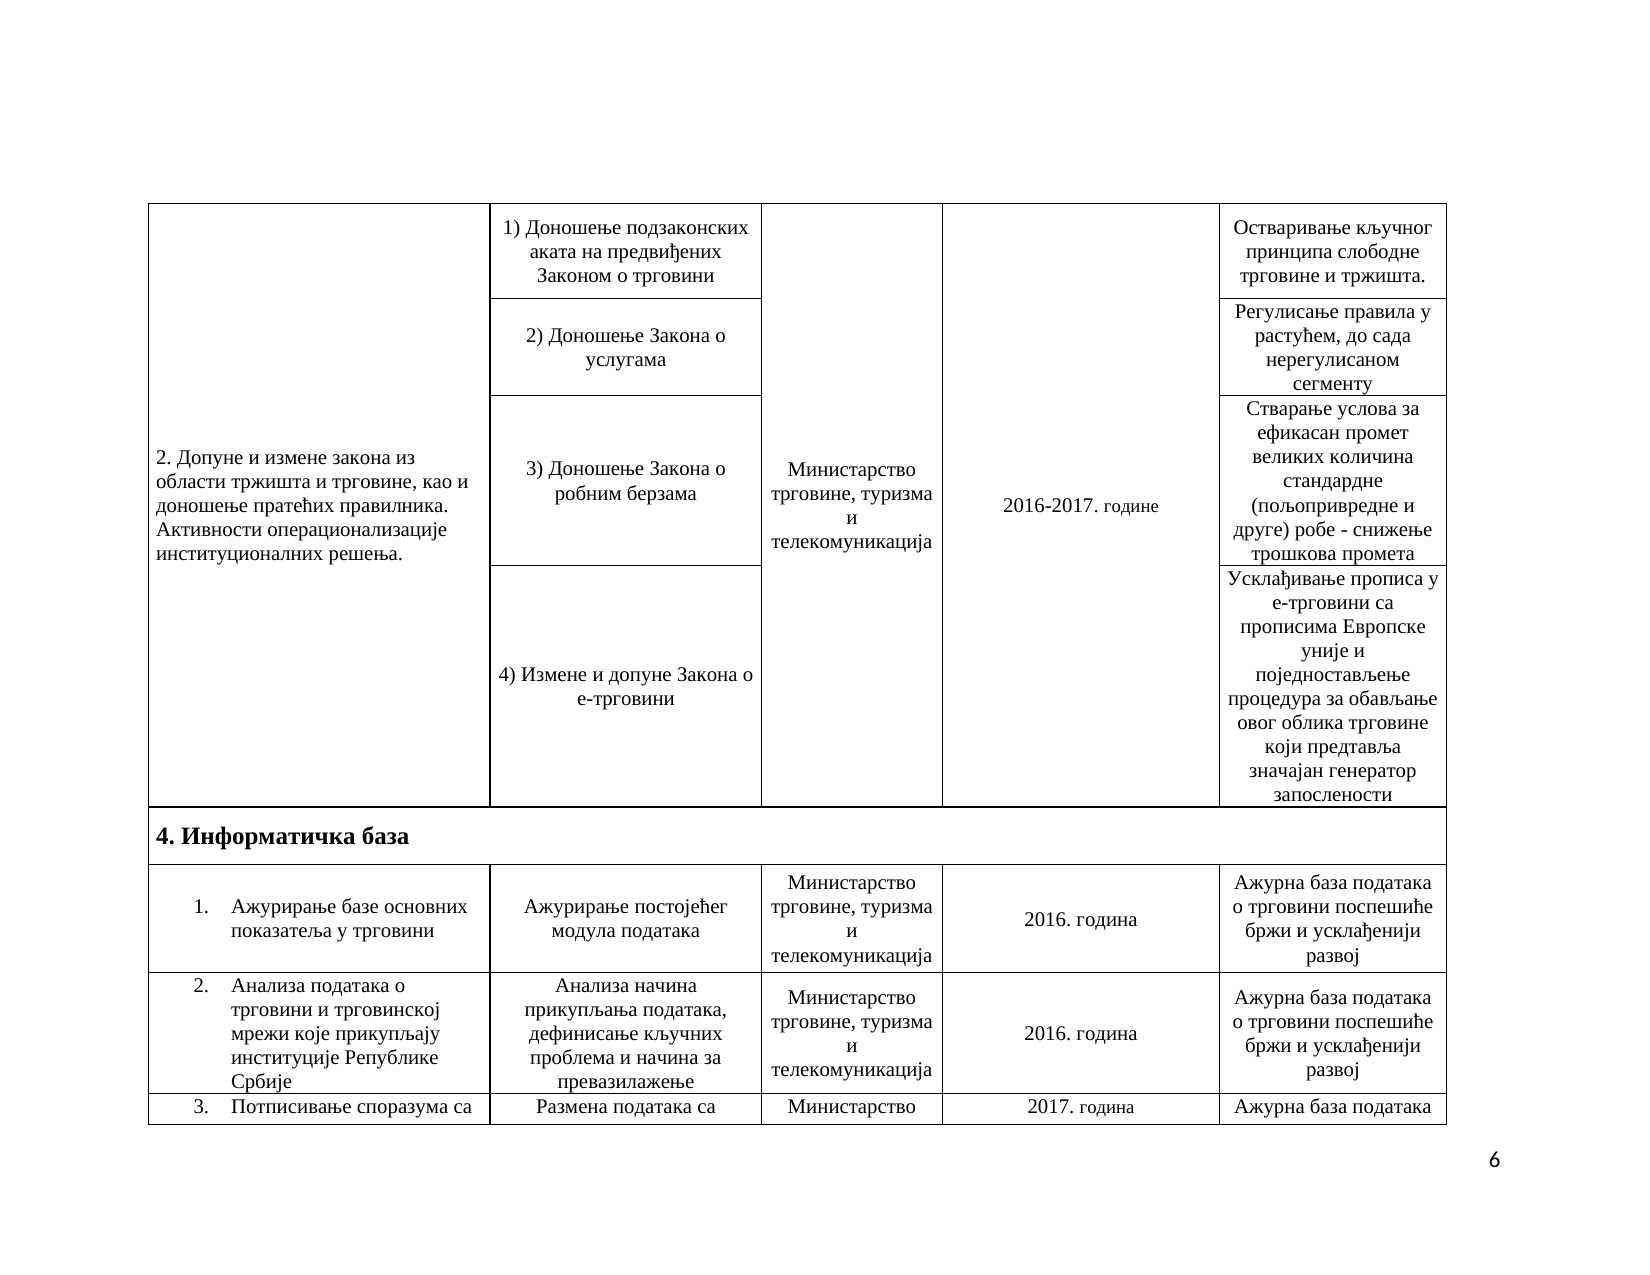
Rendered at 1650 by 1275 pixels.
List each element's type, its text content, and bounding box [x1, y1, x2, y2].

table_cell Усклађивање прописа у е-трговини са прописима Европске уније и поједностављење процедура за обављање овог облика трговине који предтавља значајан генератор запослености [1220, 566, 1446, 806]
table_cell Ажурна база података о трговини поспешиће бржи и усклађенији развој [1220, 973, 1446, 1093]
table_cell 4. Информатичка база [149, 808, 1446, 864]
table_cell Анализа података о трговини и трговинској мрежи које прикупљају институције Републике Србије [149, 973, 489, 1093]
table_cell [762, 1094, 942, 1124]
table_header Министарство трговине, туризма и телекомуникација [762, 204, 942, 806]
table_header 2. Допуне и измене закона из области тржишта и трговине, као и доношење пратећих правилника. Активности операционализације институционалних решења. [149, 204, 489, 806]
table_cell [1220, 1094, 1446, 1124]
table_cell 4) Измене и допуне Закона о е-трговини [491, 566, 761, 806]
table_cell Министарство трговине, туризма и телекомуникација [762, 865, 942, 972]
table_header 1) Доношење подзаконских аката на предвиђених Законом о трговини [491, 204, 761, 298]
table_cell 2) Доношење Закона о услугама [491, 299, 761, 395]
table_cell Ажурна база података о трговини поспешиће бржи и усклађенији развој [1220, 865, 1446, 972]
table_cell Анализа начина прикупљања података, дефинисање кључних проблема и начина за превазилажење [491, 973, 761, 1093]
table_cell 2016. година [943, 865, 1219, 972]
table_header Остваривање кључног принципа слободне трговине и тржишта. [1220, 204, 1446, 298]
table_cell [149, 1094, 489, 1124]
table_cell 2016. година [943, 973, 1219, 1093]
table_cell 2017. година [943, 1094, 1219, 1124]
table_cell Ажурирање постојећег модула података [491, 865, 761, 972]
table_cell Ажурирање базе основних показатеља у трговини [149, 865, 489, 972]
table_cell Стварање услова за ефикасан промет великих количина стандардне (пољопривредне и друге) робе - снижење трошкова промета [1220, 396, 1446, 565]
table_header 2016-2017. године [943, 204, 1219, 806]
table_cell 3) Доношење Закона о робним берзама [491, 396, 761, 565]
table_cell Регулисање правила у растућем, до сада нерегулисаном сегменту [1220, 299, 1446, 395]
table_cell Министарство трговине, туризма и телекомуникација [762, 973, 942, 1093]
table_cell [491, 1094, 761, 1124]
